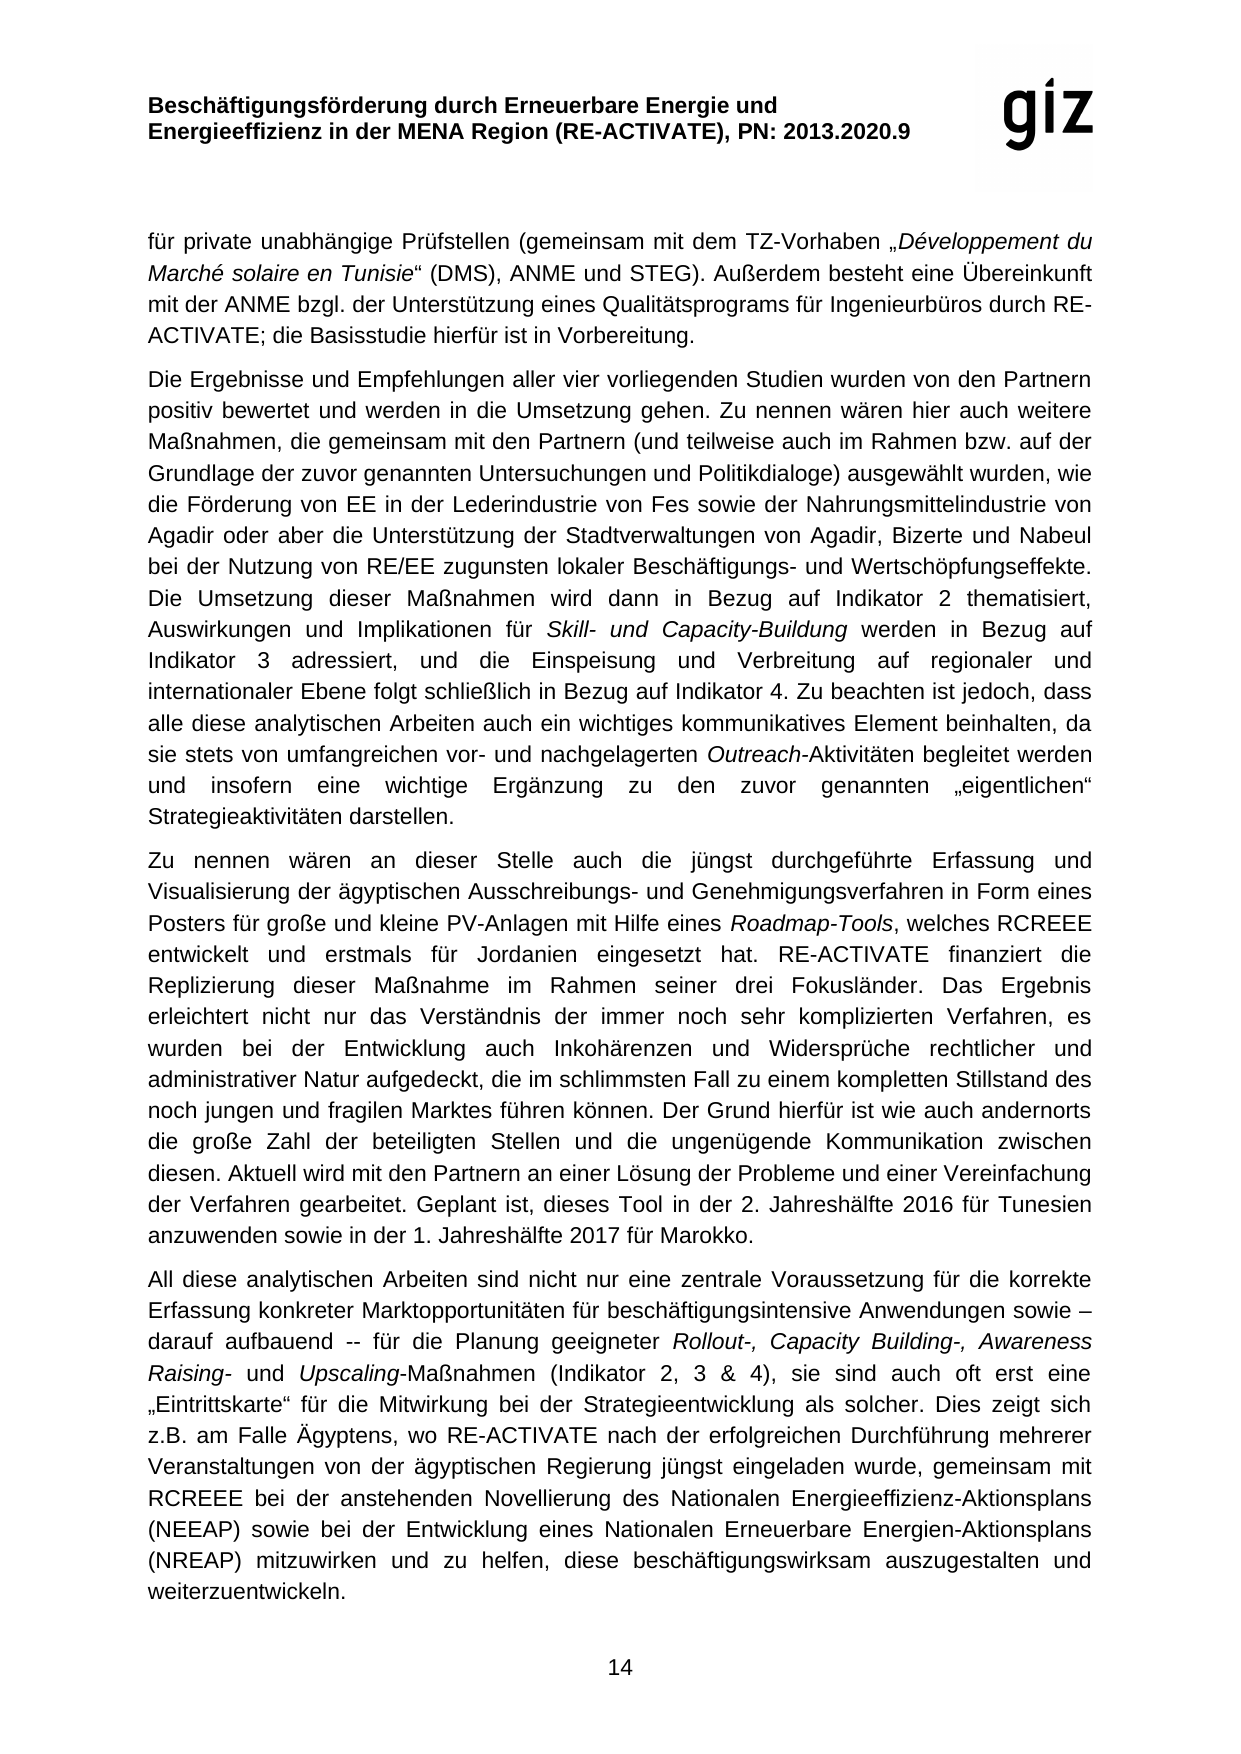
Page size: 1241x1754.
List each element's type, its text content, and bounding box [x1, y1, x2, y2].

text All diese analytischen Arbeiten sind nicht nur eine zentrale Voraussetzung für die korrekte Erfassung konkreter Marktopportunitäten für beschäftigungsintensive Anwendungen sowie – darauf aufbauend -- für die Planung geeigneter Rollout-, Capacity Building-, Awareness Raising- und Upscaling-Maßnahmen (Indikator 2, 3 & 4), sie sind auch oft erst eine „Eintrittskarte“ für die Mitwirkung bei der Strategieentwicklung als solcher. Dies zeigt sich z.B. am Falle Ägyptens, wo RE-ACTIVATE nach der erfolgreichen Durchführung mehrerer Veranstaltungen von der ägyptischen Regierung jüngst eingeladen wurde, gemeinsam mit RCREEE bei der anstehenden Novellierung des Nationalen Energieeffizienz-Aktionsplans (NEEAP) sowie bei der Entwicklung eines Nationalen Erneuerbare Energien-Aktionsplans (NREAP) mitzuwirken und zu helfen, diese beschäftigungswirksam auszugestalten und weiterzuentwickeln. [148, 1262, 1092, 1606]
text Zu nennen wären an dieser Stelle auch die jüngst durchgeführte Erfassung und Visualisierung der ägyptischen Ausschreibungs- und Genehmigungsverfahren in Form eines Posters für große und kleine PV-Anlagen mit Hilfe eines Roadmap-Tools, welches RCREEE entwickelt und erstmals für Jordanien eingesetzt hat. RE-ACTIVATE finanziert die Replizierung dieser Maßnahme im Rahmen seiner drei Fokusländer. Das Ergebnis erleichtert nicht nur das Verständnis der immer noch sehr komplizierten Verfahren, es wurden bei der Entwicklung auch Inkohärenzen und Widersprüche rechtlicher und administrativer Natur aufgedeckt, die im schlimmsten Fall zu einem kompletten Stillstand des noch jungen und fragilen Marktes führen können. Der Grund hierfür ist wie auch andernorts die große Zahl der beteiligten Stellen und die ungenügende Kommunikation zwischen diesen. Aktuell wird mit den Partnern an einer Lösung der Probleme und einer Vereinfachung der Verfahren gearbeitet. Geplant ist, dieses Tool in der 2. Jahreshälfte 2016 für Tunesien anzuwenden sowie in der 1. Jahreshälfte 2017 für Marokko. [148, 843, 1092, 1250]
picture [974, 44, 1093, 192]
text Die Ergebnisse und Empfehlungen aller vier vorliegenden Studien wurden von den Partnern positiv bewertet und werden in die Umsetzung gehen. Zu nennen wären hier auch weitere Maßnahmen, die gemeinsam mit den Partnern (und teilweise auch im Rahmen bzw. auf der Grundlage der zuvor genannten Untersuchungen und Politikdialoge) ausgewählt wurden, wie die Förderung von EE in der Lederindustrie von Fes sowie der Nahrungsmittelindustrie von Agadir oder aber die Unterstützung der Stadtverwaltungen von Agadir, Bizerte und Nabeul bei der Nutzung von RE/EE zugunsten lokaler Beschäftigungs- und Wertschöpfungseffekte. Die Umsetzung dieser Maßnahmen wird dann in Bezug auf Indikator 2 thematisiert, Auswirkungen und Implikationen für Skill- und Capacity-Buildung werden in Bezug auf Indikator 3 adressiert, und die Einspeisung und Verbreitung auf regionaler und internationaler Ebene folgt schließlich in Bezug auf Indikator 4. Zu beachten ist jedoch, dass alle diese analytischen Arbeiten auch ein wichtiges kommunikatives Element beinhalten, da sie stets von umfangreichen vor- und nachgelagerten Outreach-Aktivitäten begleitet werden und insofern eine wichtige Ergänzung zu den zuvor genannten „eigentlichen“ Strategieaktivitäten darstellen. [148, 362, 1092, 831]
